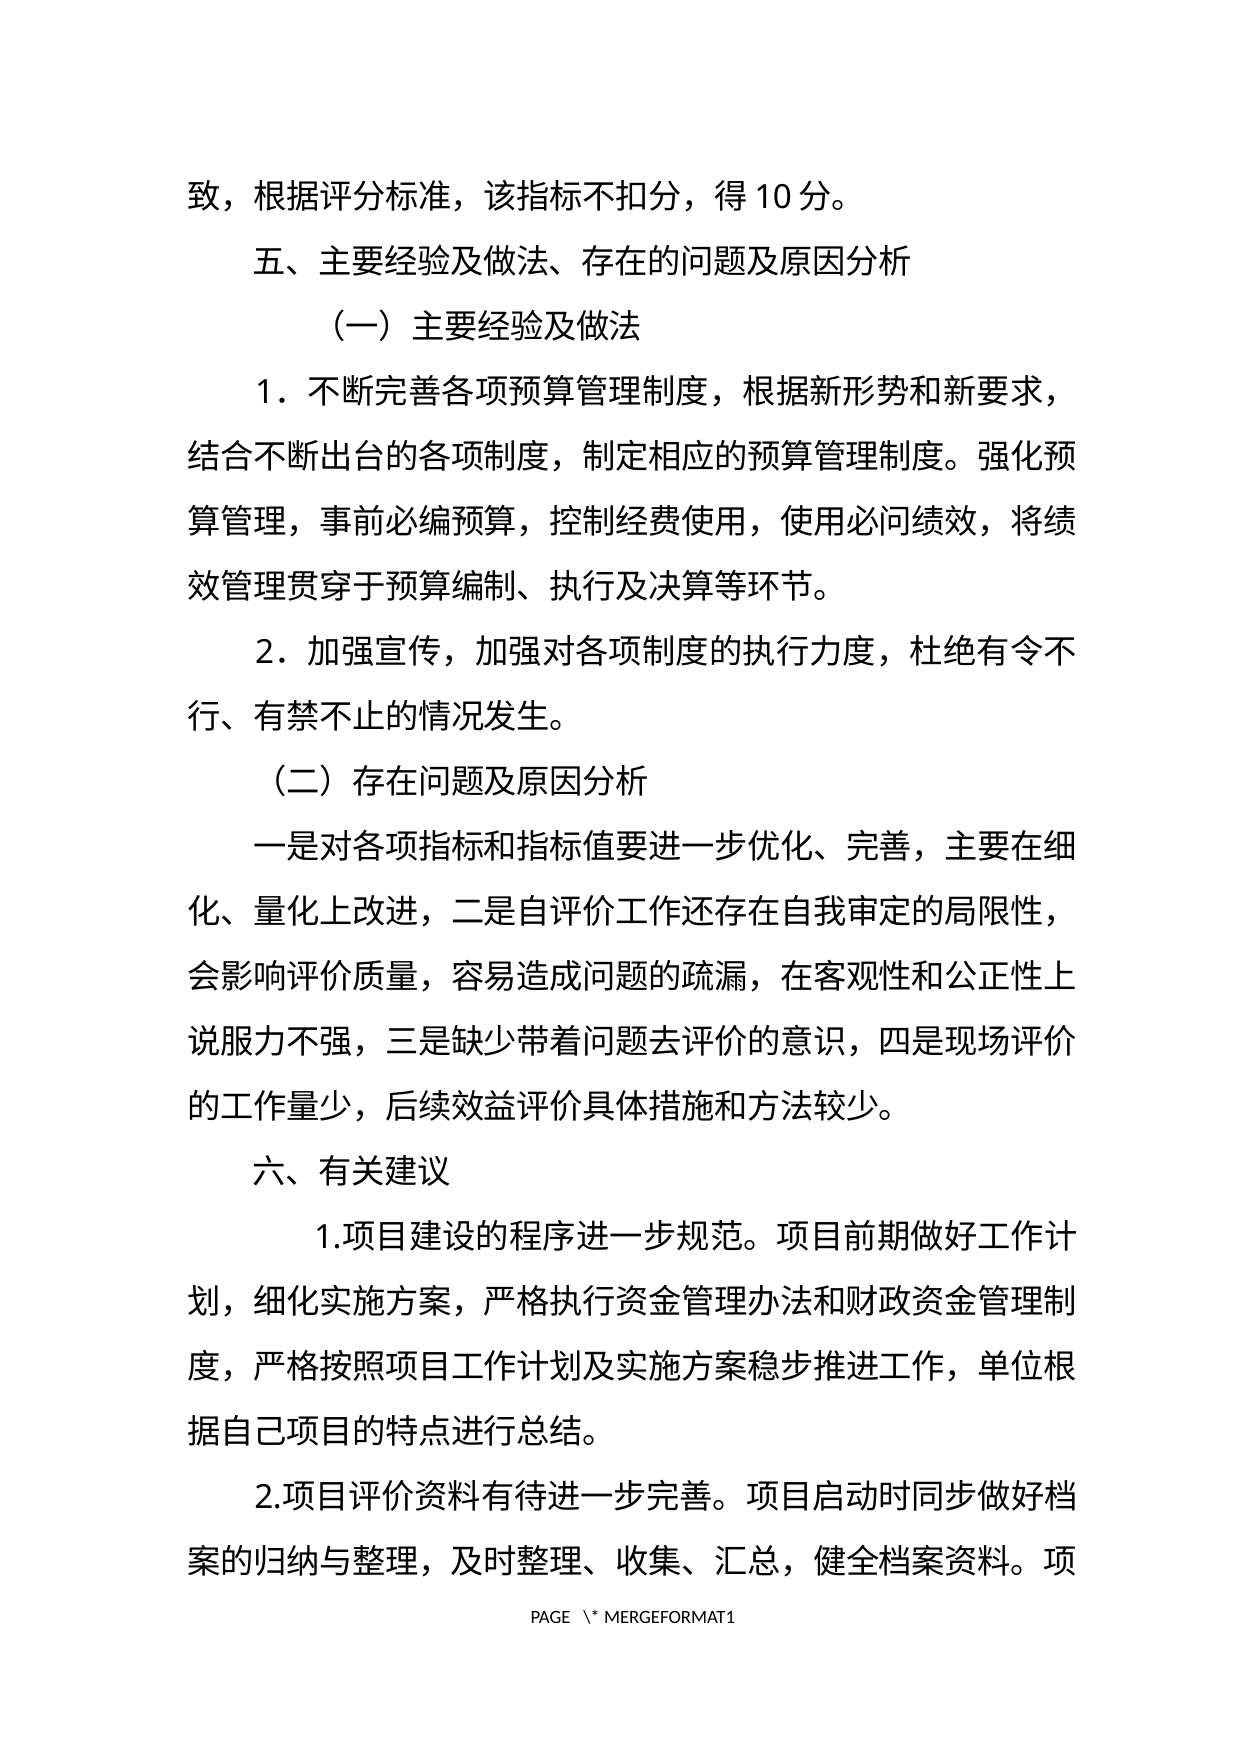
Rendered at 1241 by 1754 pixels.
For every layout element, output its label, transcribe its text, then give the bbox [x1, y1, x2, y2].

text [187, 1202, 1078, 1592]
text 六、有关建议 [187, 1137, 1078, 1202]
text 五、主要经验及做法、存在的问题及原因分析 [187, 227, 1078, 292]
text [187, 162, 1078, 227]
text （一）主要经验及做法 1．不断完善各项预算管理制度，根据新形势和新要求，结合不断出台的各项制度，制定相应的预算管理制度。强化预算管理，事前必编预算，控制经费使用，使用必问绩效，将绩效管理贯穿于预算编制、执行及决算等环节。 2．加强宣传，加强对各项制度的执行力度，杜绝有令不行、有禁不止的情况发生。 （二）存在问题及原因分析 一是对各项指标和指标值要进一步优化、完善，主要在细化、量化上改进，二是自评价工作还存在自我审定的局限性，会影响评价质量，容易造成问题的疏漏，在客观性和公正性上说服力不强，三是缺少带着问题去评价的意识，四是现场评价的工作量少，后续效益评价具体措施和方法较少。 [187, 292, 1078, 1137]
